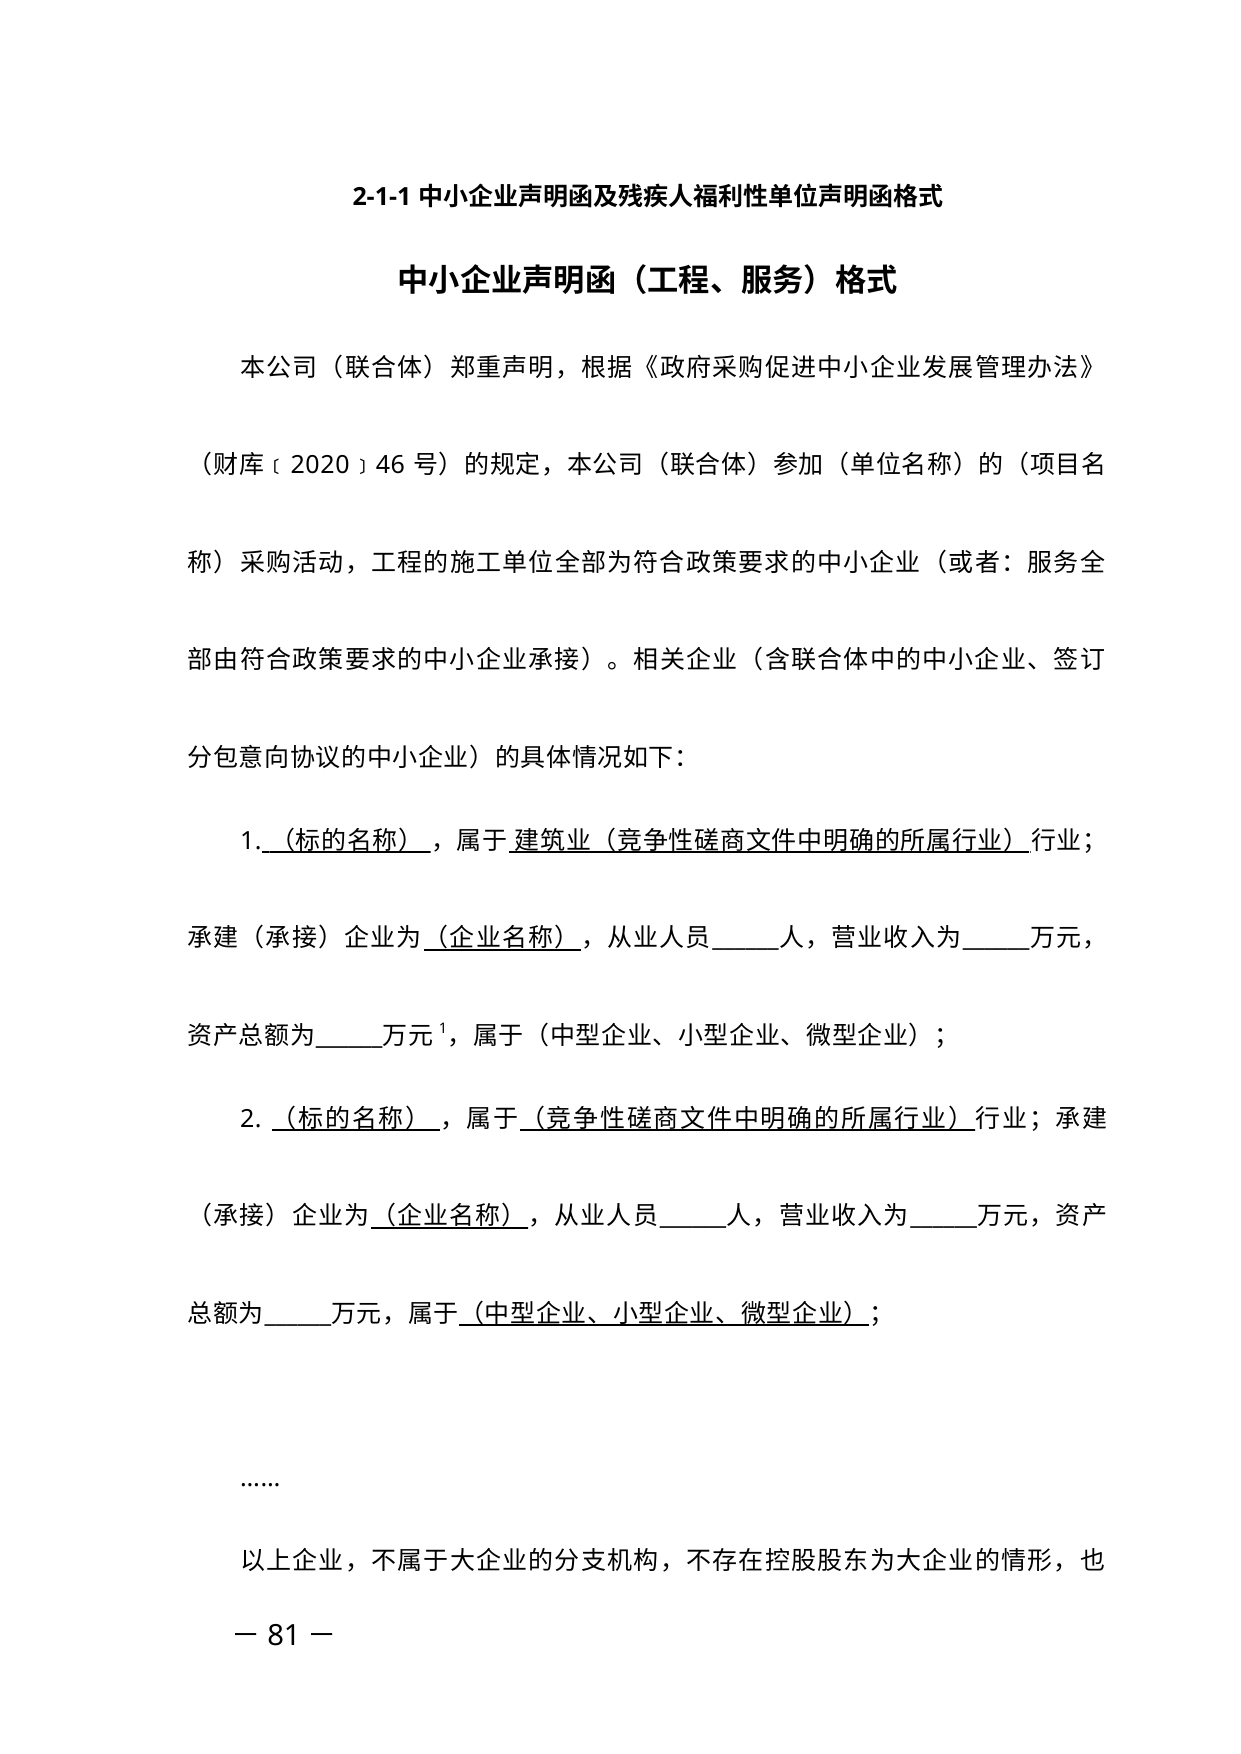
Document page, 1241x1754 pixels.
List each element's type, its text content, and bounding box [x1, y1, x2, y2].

text 1. （标的名称） ，属于 建筑业（竞争性磋商文件中明确的所属行业）行业；承建（承接）企业为（企业名称），从业人员______人，营业收入为______万元，资产总额为______万元1，属于（中型企业、小型企业、微型企业）； [187, 806, 1107, 1066]
text …… [187, 1444, 1107, 1509]
text 2-1-1 中小企业声明函及残疾人福利性单位声明函格式 [187, 162, 1107, 227]
text 2. （标的名称） ，属于（竞争性磋商文件中明确的所属行业）行业；承建（承接）企业为（企业名称），从业人员______人，营业收入为______万元，资产总额为______万元，属于（中型企业、小型企业、微型企业）； [187, 1084, 1107, 1344]
text 本公司（联合体）郑重声明，根据《政府采购促进中小企业发展管理办法》（财库﹝2020﹞46 号）的规定，本公司（联合体）参加（单位名称）的（项目名称）采购活动，工程的施工单位全部为符合政策要求的中小企业（或者：服务全部由符合政策要求的中小企业承接）。相关企业（含联合体中的中小企业、签订分包意向协议的中小企业）的具体情况如下： [187, 333, 1107, 788]
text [187, 1526, 1107, 1591]
text 中小企业声明函（工程、服务）格式 [187, 245, 1107, 310]
